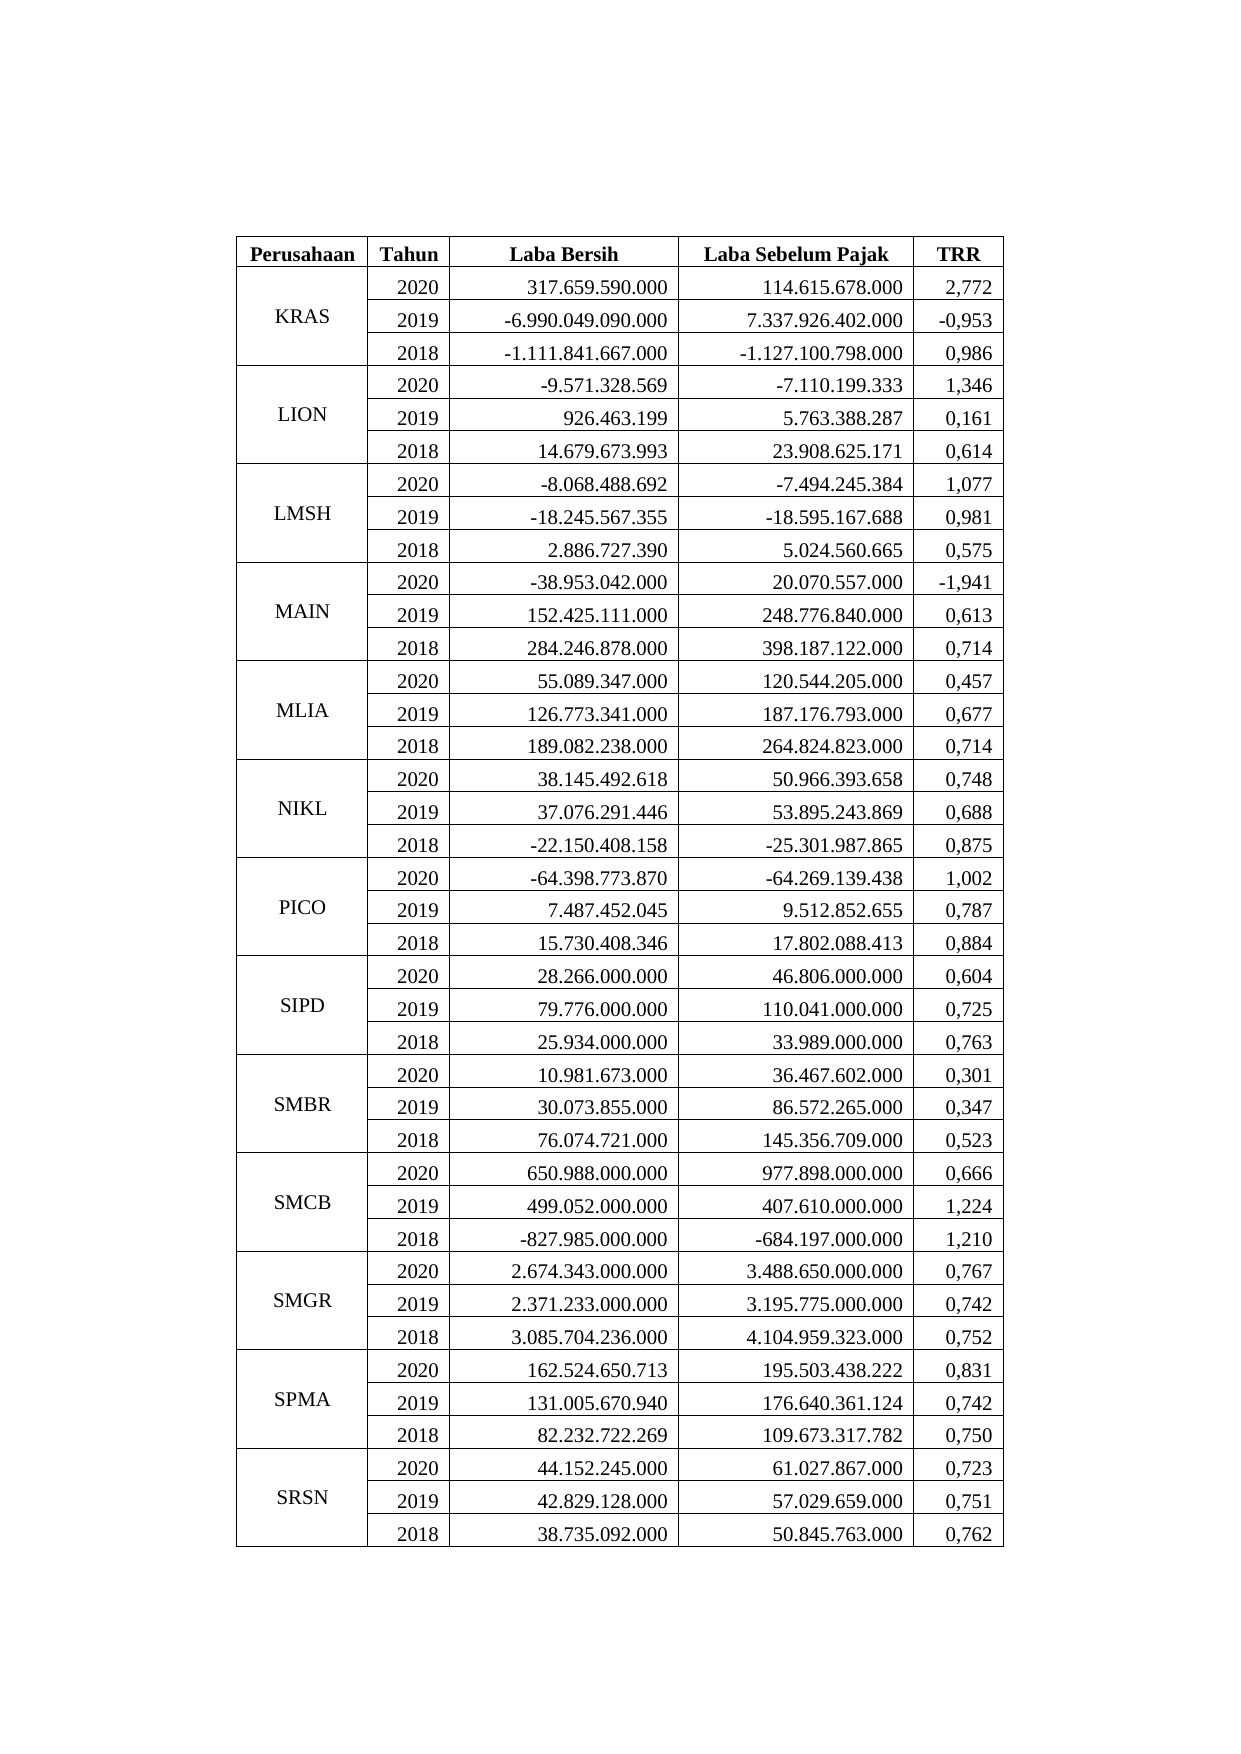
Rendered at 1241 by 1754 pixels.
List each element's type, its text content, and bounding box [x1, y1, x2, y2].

table_cell 3.195.775.000.000 [679, 1285, 913, 1316]
table_cell 0,763 [914, 1022, 1003, 1054]
table_cell 0,614 [914, 431, 1003, 463]
table_cell 0,875 [914, 825, 1003, 857]
table_cell 28.266.000.000 [450, 956, 678, 988]
table_cell 0,742 [914, 1383, 1003, 1415]
table_cell 264.824.823.000 [679, 727, 913, 758]
table_cell 126.773.341.000 [450, 694, 678, 726]
table_cell -1,941 [914, 563, 1003, 594]
table_cell PICO [237, 858, 367, 955]
table_cell 2018 [368, 1120, 449, 1152]
table_cell 5.024.560.665 [679, 530, 913, 562]
table_cell -18.245.567.355 [450, 497, 678, 529]
table_cell 499.052.000.000 [450, 1186, 678, 1218]
table_cell 650.988.000.000 [450, 1153, 678, 1185]
table_cell 2020 [368, 464, 449, 496]
table_cell -64.269.139.438 [679, 858, 913, 890]
table_cell 2019 [368, 1481, 449, 1513]
table_cell 61.027.867.000 [679, 1449, 913, 1480]
table_cell NIKL [237, 760, 367, 857]
table_cell 9.512.852.655 [679, 891, 913, 922]
table_cell 0,723 [914, 1449, 1003, 1480]
table_cell 317.659.590.000 [450, 267, 678, 299]
table_cell 2018 [368, 628, 449, 660]
table_cell 2020 [368, 267, 449, 299]
table_cell -0,953 [914, 300, 1003, 332]
table_cell 2020 [368, 366, 449, 397]
table_cell 2019 [368, 399, 449, 430]
table_header Laba Sebelum Pajak [679, 237, 913, 266]
table_cell 0,762 [914, 1514, 1003, 1546]
table_cell 110.041.000.000 [679, 989, 913, 1021]
table_cell 55.089.347.000 [450, 661, 678, 693]
table_cell 248.776.840.000 [679, 595, 913, 627]
table_cell MLIA [237, 661, 367, 758]
table_cell 42.829.128.000 [450, 1481, 678, 1513]
table_cell -1.127.100.798.000 [679, 333, 913, 365]
table_cell 15.730.408.346 [450, 924, 678, 955]
table_cell 2019 [368, 1088, 449, 1119]
table_cell 2018 [368, 1317, 449, 1349]
table_cell -7.110.199.333 [679, 366, 913, 397]
table_cell 0,347 [914, 1088, 1003, 1119]
table_cell -9.571.328.569 [450, 366, 678, 397]
table_cell 0,787 [914, 891, 1003, 922]
table_cell 46.806.000.000 [679, 956, 913, 988]
table_cell 176.640.361.124 [679, 1383, 913, 1415]
table_cell 2.674.343.000.000 [450, 1252, 678, 1283]
table_cell 10.981.673.000 [450, 1055, 678, 1087]
table_cell 0,767 [914, 1252, 1003, 1283]
table_cell -22.150.408.158 [450, 825, 678, 857]
table_cell -38.953.042.000 [450, 563, 678, 594]
table_cell 2020 [368, 1350, 449, 1382]
table_cell 14.679.673.993 [450, 431, 678, 463]
table_cell 2018 [368, 1022, 449, 1054]
table_cell 2018 [368, 924, 449, 955]
table_cell 50.845.763.000 [679, 1514, 913, 1546]
table_cell 33.989.000.000 [679, 1022, 913, 1054]
table_cell 187.176.793.000 [679, 694, 913, 726]
table_cell 2019 [368, 1186, 449, 1218]
table_cell 5.763.388.287 [679, 399, 913, 430]
table_cell 2020 [368, 956, 449, 988]
table_cell 2018 [368, 825, 449, 857]
table_cell 57.029.659.000 [679, 1481, 913, 1513]
table_cell MAIN [237, 563, 367, 660]
table_cell 2,772 [914, 267, 1003, 299]
table_cell 0,575 [914, 530, 1003, 562]
table_cell 2020 [368, 1055, 449, 1087]
table_cell 20.070.557.000 [679, 563, 913, 594]
table_cell 4.104.959.323.000 [679, 1317, 913, 1349]
table_cell 0,666 [914, 1153, 1003, 1185]
table_header Laba Bersih [450, 237, 678, 266]
table_cell 145.356.709.000 [679, 1120, 913, 1152]
table_cell -64.398.773.870 [450, 858, 678, 890]
table_cell 2019 [368, 497, 449, 529]
table_cell 2.886.727.390 [450, 530, 678, 562]
table_cell 2020 [368, 1153, 449, 1185]
table_cell 114.615.678.000 [679, 267, 913, 299]
table_cell 0,884 [914, 924, 1003, 955]
table_cell 7.487.452.045 [450, 891, 678, 922]
table_cell SRSN [237, 1449, 367, 1546]
table_header Perusahaan [237, 237, 367, 266]
table_cell 407.610.000.000 [679, 1186, 913, 1218]
table_cell 0,748 [914, 760, 1003, 791]
table_cell 398.187.122.000 [679, 628, 913, 660]
table_cell 195.503.438.222 [679, 1350, 913, 1382]
table_cell 109.673.317.782 [679, 1416, 913, 1447]
table_cell KRAS [237, 267, 367, 365]
table_cell 3.488.650.000.000 [679, 1252, 913, 1283]
table_cell 0,981 [914, 497, 1003, 529]
table_cell -7.494.245.384 [679, 464, 913, 496]
table_cell 0,986 [914, 333, 1003, 365]
table_cell 44.152.245.000 [450, 1449, 678, 1480]
table_cell 0,161 [914, 399, 1003, 430]
table_cell 17.802.088.413 [679, 924, 913, 955]
table_cell 2019 [368, 595, 449, 627]
table_cell 2019 [368, 300, 449, 332]
table_cell -18.595.167.688 [679, 497, 913, 529]
table_cell 50.966.393.658 [679, 760, 913, 791]
table_cell 86.572.265.000 [679, 1088, 913, 1119]
table_cell 0,750 [914, 1416, 1003, 1447]
table_cell 284.246.878.000 [450, 628, 678, 660]
table_cell 82.232.722.269 [450, 1416, 678, 1447]
table_cell 2018 [368, 727, 449, 758]
table_cell 23.908.625.171 [679, 431, 913, 463]
table_cell 2020 [368, 661, 449, 693]
table_cell 0,677 [914, 694, 1003, 726]
table_cell 1,224 [914, 1186, 1003, 1218]
table_cell 2020 [368, 1449, 449, 1480]
table_cell 926.463.199 [450, 399, 678, 430]
table_cell 977.898.000.000 [679, 1153, 913, 1185]
table_cell 53.895.243.869 [679, 792, 913, 824]
table_cell 2020 [368, 858, 449, 890]
table_cell 2018 [368, 431, 449, 463]
table_cell SMGR [237, 1252, 367, 1349]
table_cell SPMA [237, 1350, 367, 1447]
table_cell -1.111.841.667.000 [450, 333, 678, 365]
table_cell 1,346 [914, 366, 1003, 397]
table_cell 0,831 [914, 1350, 1003, 1382]
table_cell -684.197.000.000 [679, 1219, 913, 1251]
table_cell -25.301.987.865 [679, 825, 913, 857]
table_cell 162.524.650.713 [450, 1350, 678, 1382]
table_cell 3.085.704.236.000 [450, 1317, 678, 1349]
table_cell 37.076.291.446 [450, 792, 678, 824]
table_cell 152.425.111.000 [450, 595, 678, 627]
table_cell 2018 [368, 1514, 449, 1546]
table_cell 2018 [368, 1416, 449, 1447]
table_cell 0,751 [914, 1481, 1003, 1513]
table_cell 0,301 [914, 1055, 1003, 1087]
table_cell 36.467.602.000 [679, 1055, 913, 1087]
table_cell 2019 [368, 1383, 449, 1415]
table_cell 2020 [368, 563, 449, 594]
table_cell 2019 [368, 891, 449, 922]
table_cell 25.934.000.000 [450, 1022, 678, 1054]
table_cell 2020 [368, 1252, 449, 1283]
table_cell 38.735.092.000 [450, 1514, 678, 1546]
table_cell 1,002 [914, 858, 1003, 890]
table_cell 1,077 [914, 464, 1003, 496]
table_cell SMBR [237, 1055, 367, 1152]
table_cell 0,725 [914, 989, 1003, 1021]
table_cell SIPD [237, 956, 367, 1054]
table_cell 0,752 [914, 1317, 1003, 1349]
table_cell 0,604 [914, 956, 1003, 988]
table_cell 2.371.233.000.000 [450, 1285, 678, 1316]
table_cell 2018 [368, 1219, 449, 1251]
table_cell 2018 [368, 333, 449, 365]
table_header TRR [914, 237, 1003, 266]
table_cell 79.776.000.000 [450, 989, 678, 1021]
table_cell 0,457 [914, 661, 1003, 693]
table_cell 2020 [368, 760, 449, 791]
table_cell 30.073.855.000 [450, 1088, 678, 1119]
table_cell SMCB [237, 1153, 367, 1251]
table_cell 0,714 [914, 628, 1003, 660]
table_cell LION [237, 366, 367, 463]
table_header Tahun [368, 237, 449, 266]
table_cell -8.068.488.692 [450, 464, 678, 496]
table_cell 0,742 [914, 1285, 1003, 1316]
table_cell 0,714 [914, 727, 1003, 758]
table_cell -827.985.000.000 [450, 1219, 678, 1251]
table_cell 2019 [368, 792, 449, 824]
table_cell 0,523 [914, 1120, 1003, 1152]
table_cell 131.005.670.940 [450, 1383, 678, 1415]
table_cell 0,613 [914, 595, 1003, 627]
table_cell 0,688 [914, 792, 1003, 824]
table_cell 38.145.492.618 [450, 760, 678, 791]
table_cell 1,210 [914, 1219, 1003, 1251]
table_cell 2019 [368, 989, 449, 1021]
table_cell 2019 [368, 1285, 449, 1316]
table_cell 120.544.205.000 [679, 661, 913, 693]
table_cell 2019 [368, 694, 449, 726]
table_cell 7.337.926.402.000 [679, 300, 913, 332]
table_cell LMSH [237, 464, 367, 562]
table_cell 76.074.721.000 [450, 1120, 678, 1152]
table_cell -6.990.049.090.000 [450, 300, 678, 332]
table_cell 189.082.238.000 [450, 727, 678, 758]
table_cell 2018 [368, 530, 449, 562]
